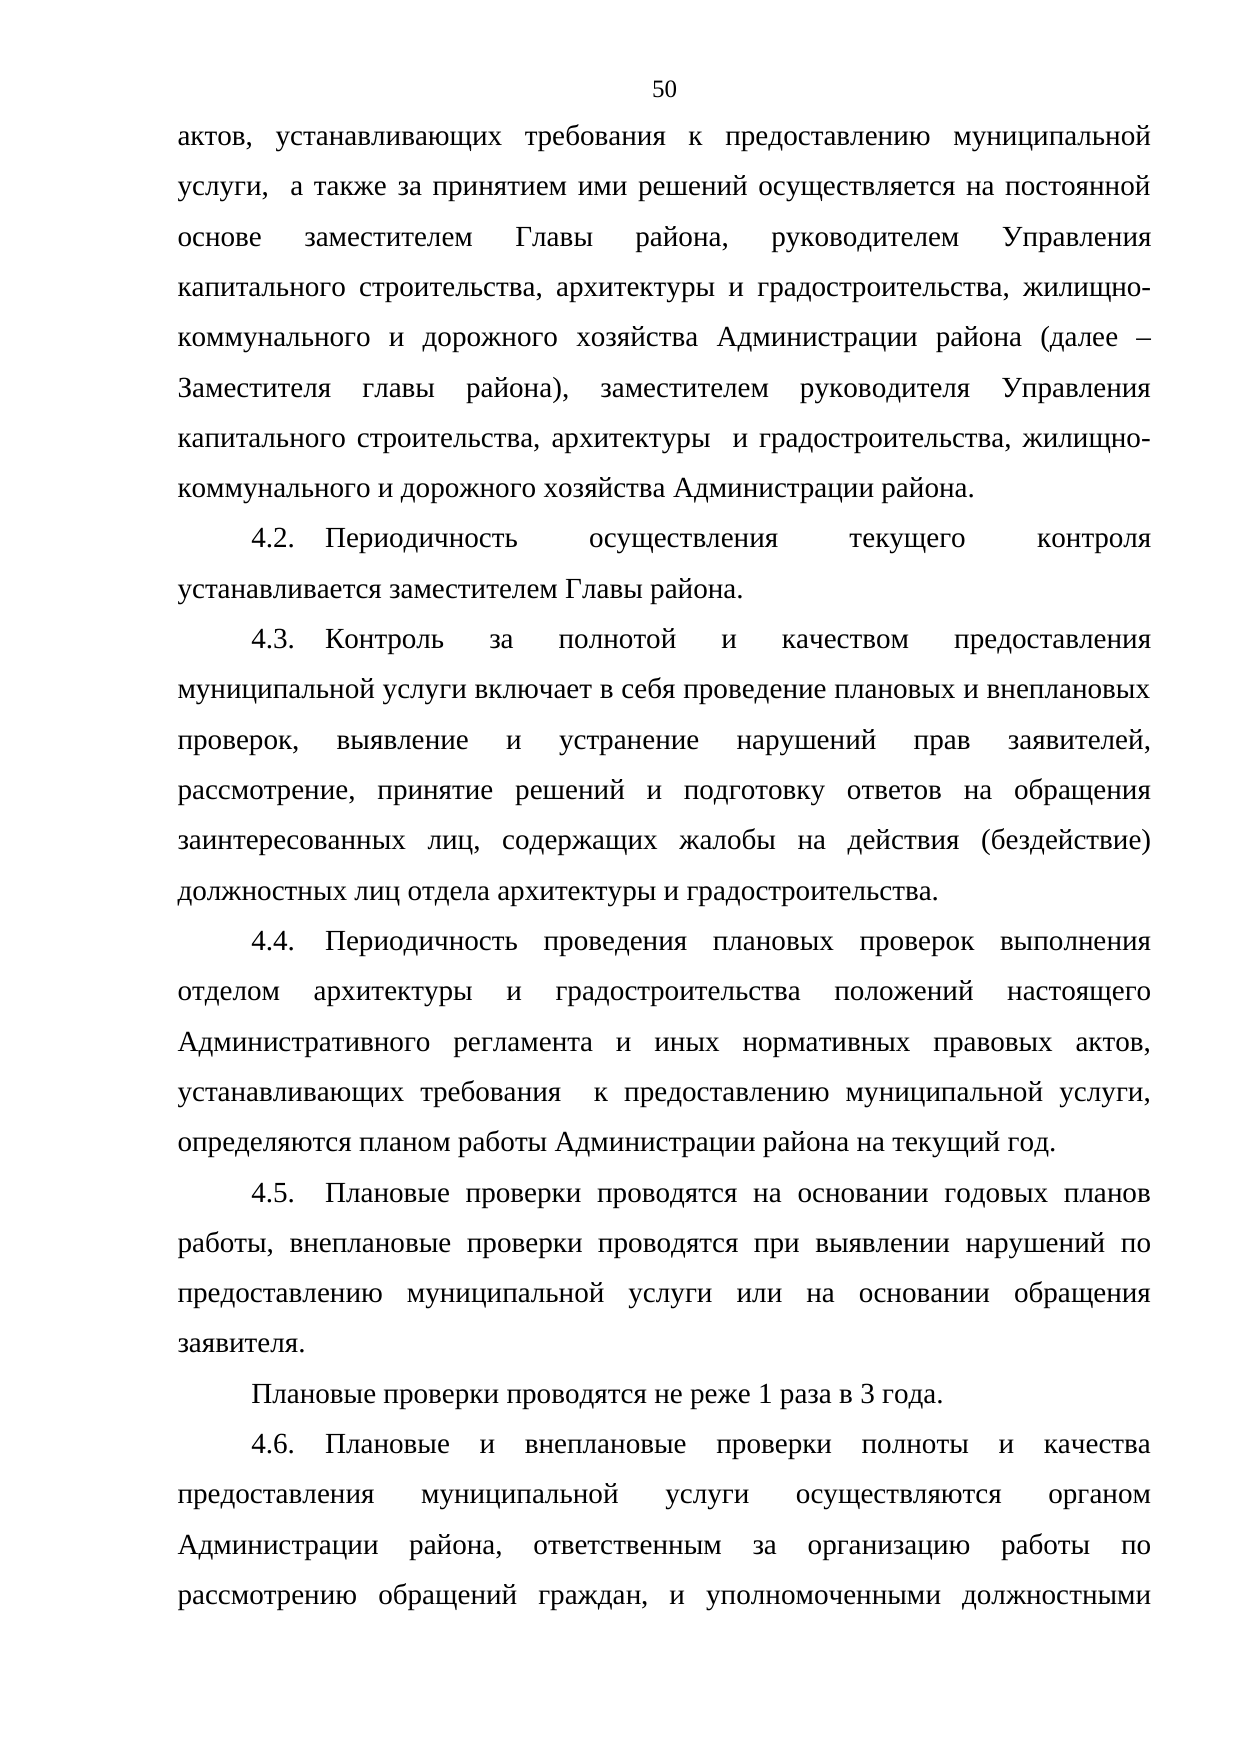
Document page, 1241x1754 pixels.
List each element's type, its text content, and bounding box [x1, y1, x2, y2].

text 4.2. Периодичность осуществления текущего контроля устанавливается заместителем Главы района. [177, 521, 1152, 604]
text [177, 118, 1152, 504]
text 4.4. Периодичность проведения плановых проверок выполнения отделом архитектуры и градостроительства положений настоящего Административного регламента и иных нормативных правовых актов, устанавливающих требования к предоставлению муниципальной услуги, определяются планом работы Администрации района на текущий год. [177, 923, 1152, 1158]
text Плановые проверки проводятся не реже 1 раза в 3 года. [177, 1376, 1152, 1409]
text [177, 1426, 1152, 1611]
text 4.3. Контроль за полнотой и качеством предоставления муниципальной услуги включает в себя проведение плановых и внеплановых проверок, выявление и устранение нарушений прав заявителей, рассмотрение, принятие решений и подготовку ответов на обращения заинтересованных лиц, содержащих жалобы на действия (бездействие) должностных лиц отдела архитектуры и градостроительства. [177, 621, 1152, 906]
text 4.5. Плановые проверки проводятся на основании годовых планов работы, внеплановые проверки проводятся при выявлении нарушений по предоставлению муниципальной услуги или на основании обращения заявителя. [177, 1175, 1152, 1359]
